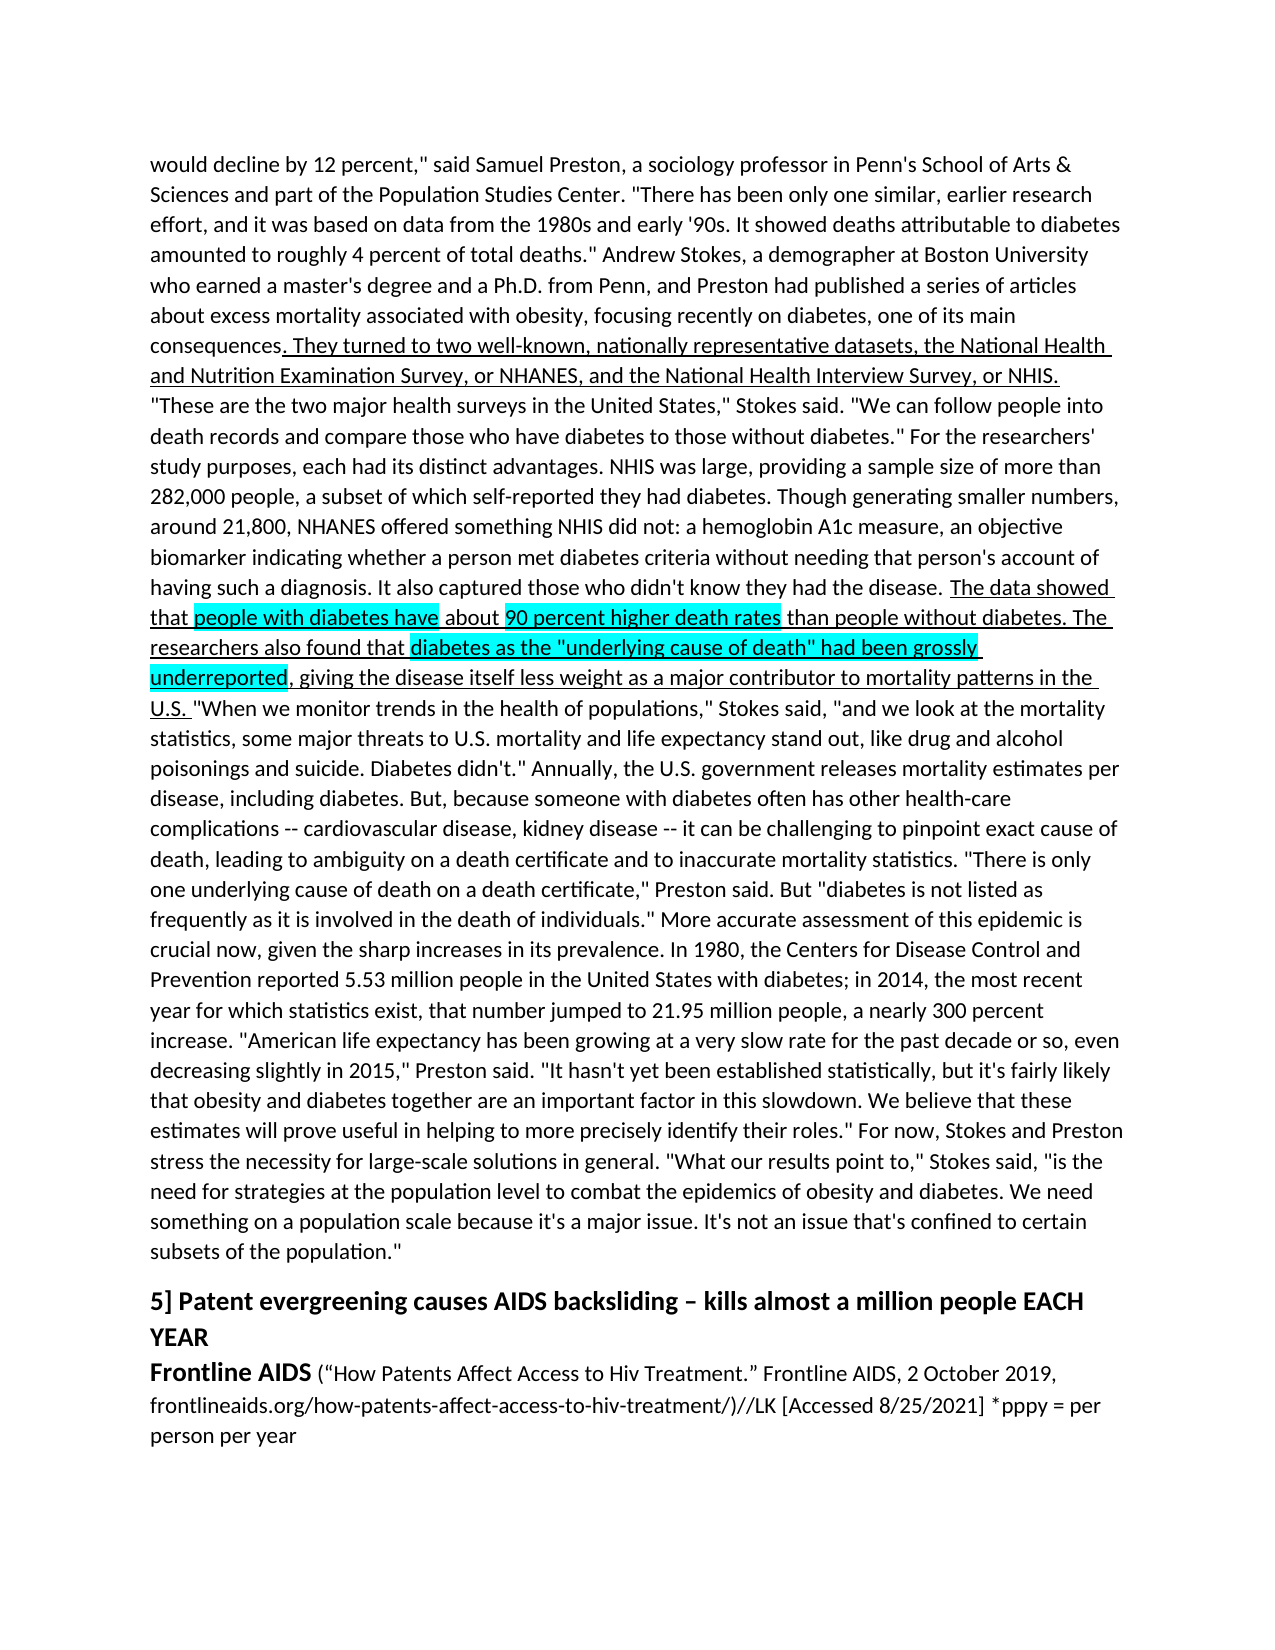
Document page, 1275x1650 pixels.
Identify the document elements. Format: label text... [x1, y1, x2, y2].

subtitle 5] Patent evergreening causes AIDS backsliding – kills almost a million people EACH YEAR [150, 1284, 1125, 1353]
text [150, 150, 1125, 1266]
text Frontline AIDS (“How Patents Affect Access to Hiv Treatment.” Frontline AIDS, 2 October 2019, frontlineaids.org/how-patents-affect-access-to-hiv-treatment/)//LK [Accessed 8/25/2021] *pppy = per person per year [150, 1356, 1125, 1449]
